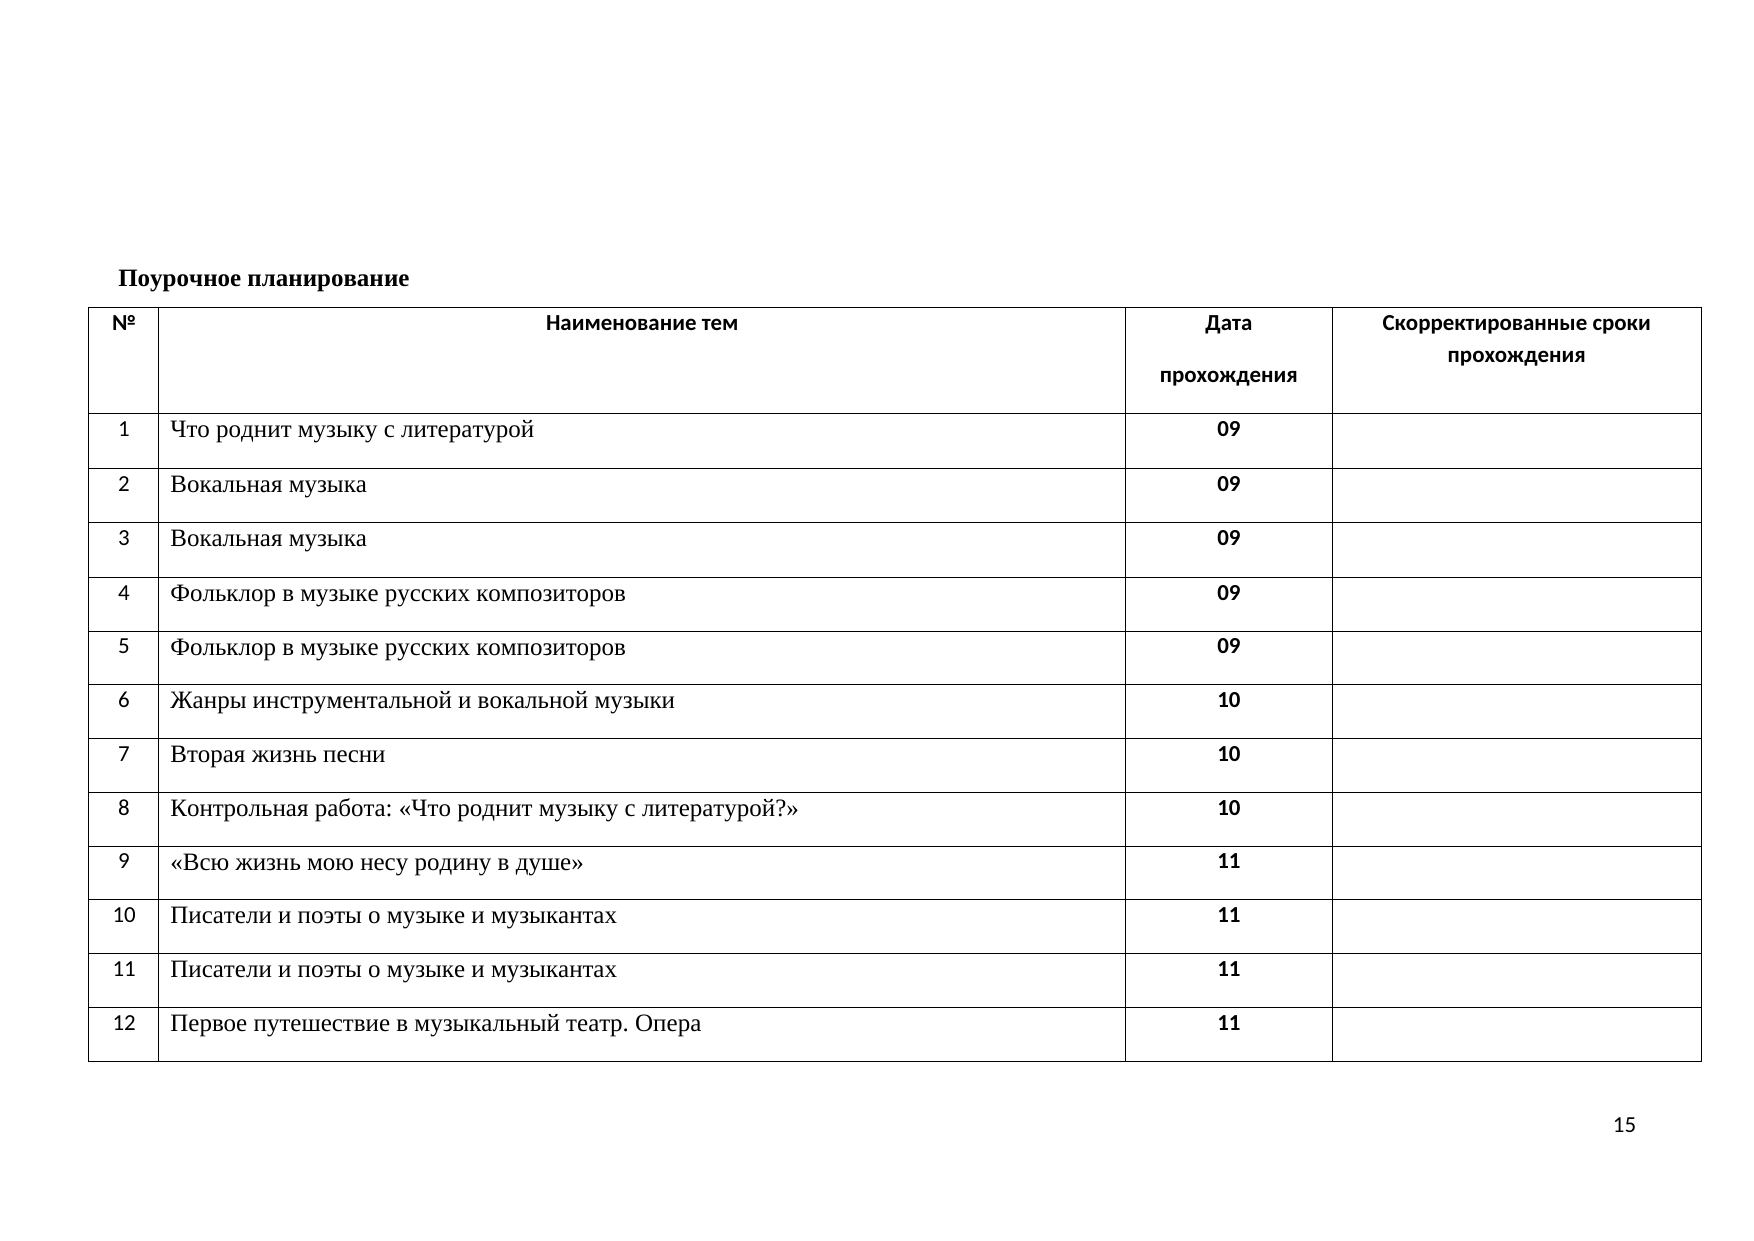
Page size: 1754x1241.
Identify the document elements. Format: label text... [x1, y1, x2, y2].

text Поурочное планирование [118, 263, 1628, 292]
table_cell [1333, 469, 1701, 522]
table_cell Фольклор в музыке русских композиторов [159, 578, 1125, 631]
table_cell Фольклор в музыке русских композиторов [159, 632, 1125, 684]
table_cell 10 [1126, 793, 1332, 846]
table_cell [1333, 954, 1701, 1007]
table_cell 9 [89, 847, 158, 899]
table_cell 11 [89, 954, 158, 1007]
table_cell Жанры инструментальной и вокальной музыки [159, 685, 1125, 738]
table_cell Писатели и поэты о музыке и музыкантах [159, 954, 1125, 1007]
table_header Наименование тем [159, 308, 1125, 413]
table_cell 4 [89, 578, 158, 631]
table_cell [1333, 847, 1701, 899]
table_header Дата прохождения [1126, 308, 1332, 413]
table_cell [1333, 632, 1701, 684]
table_cell 10 [1126, 739, 1332, 792]
table_cell [1333, 900, 1701, 953]
table_cell «Всю жизнь мою несу родину в душе» [159, 847, 1125, 899]
table_cell [1333, 578, 1701, 631]
table_cell 3 [89, 523, 158, 577]
table_cell [1333, 1008, 1701, 1061]
table_cell Первое путешествие в музыкальный театр. Опера [159, 1008, 1125, 1061]
table_cell 1 [89, 414, 158, 468]
table_cell 12 [89, 1008, 158, 1061]
table_header Скорректированные сроки прохождения [1333, 308, 1701, 413]
table_cell 09 [1126, 578, 1332, 631]
table_cell [1333, 739, 1701, 792]
table_cell 09 [1126, 469, 1332, 522]
table_cell 5 [89, 632, 158, 684]
table_cell [1333, 685, 1701, 738]
table_cell Контрольная работа: «Что роднит музыку с литературой?» [159, 793, 1125, 846]
table_cell Писатели и поэты о музыке и музыкантах [159, 900, 1125, 953]
table_cell 11 [1126, 900, 1332, 953]
table_cell 09 [1126, 414, 1332, 468]
table_cell 10 [89, 900, 158, 953]
table_cell Вокальная музыка [159, 469, 1125, 522]
table_cell [1333, 523, 1701, 577]
table_cell 8 [89, 793, 158, 846]
table_cell 10 [1126, 685, 1332, 738]
table_cell 11 [1126, 954, 1332, 1007]
table_cell 2 [89, 469, 158, 522]
table_cell 09 [1126, 523, 1332, 577]
table_cell [1333, 414, 1701, 468]
table_cell 6 [89, 685, 158, 738]
table_cell Вторая жизнь песни [159, 739, 1125, 792]
table_cell Что роднит музыку с литературой [159, 414, 1125, 468]
table_cell [1333, 793, 1701, 846]
table_cell 7 [89, 739, 158, 792]
table_cell Вокальная музыка [159, 523, 1125, 577]
table_cell 09 [1126, 632, 1332, 684]
table_cell 11 [1126, 847, 1332, 899]
table_header № [89, 308, 158, 413]
table_cell 11 [1126, 1008, 1332, 1061]
